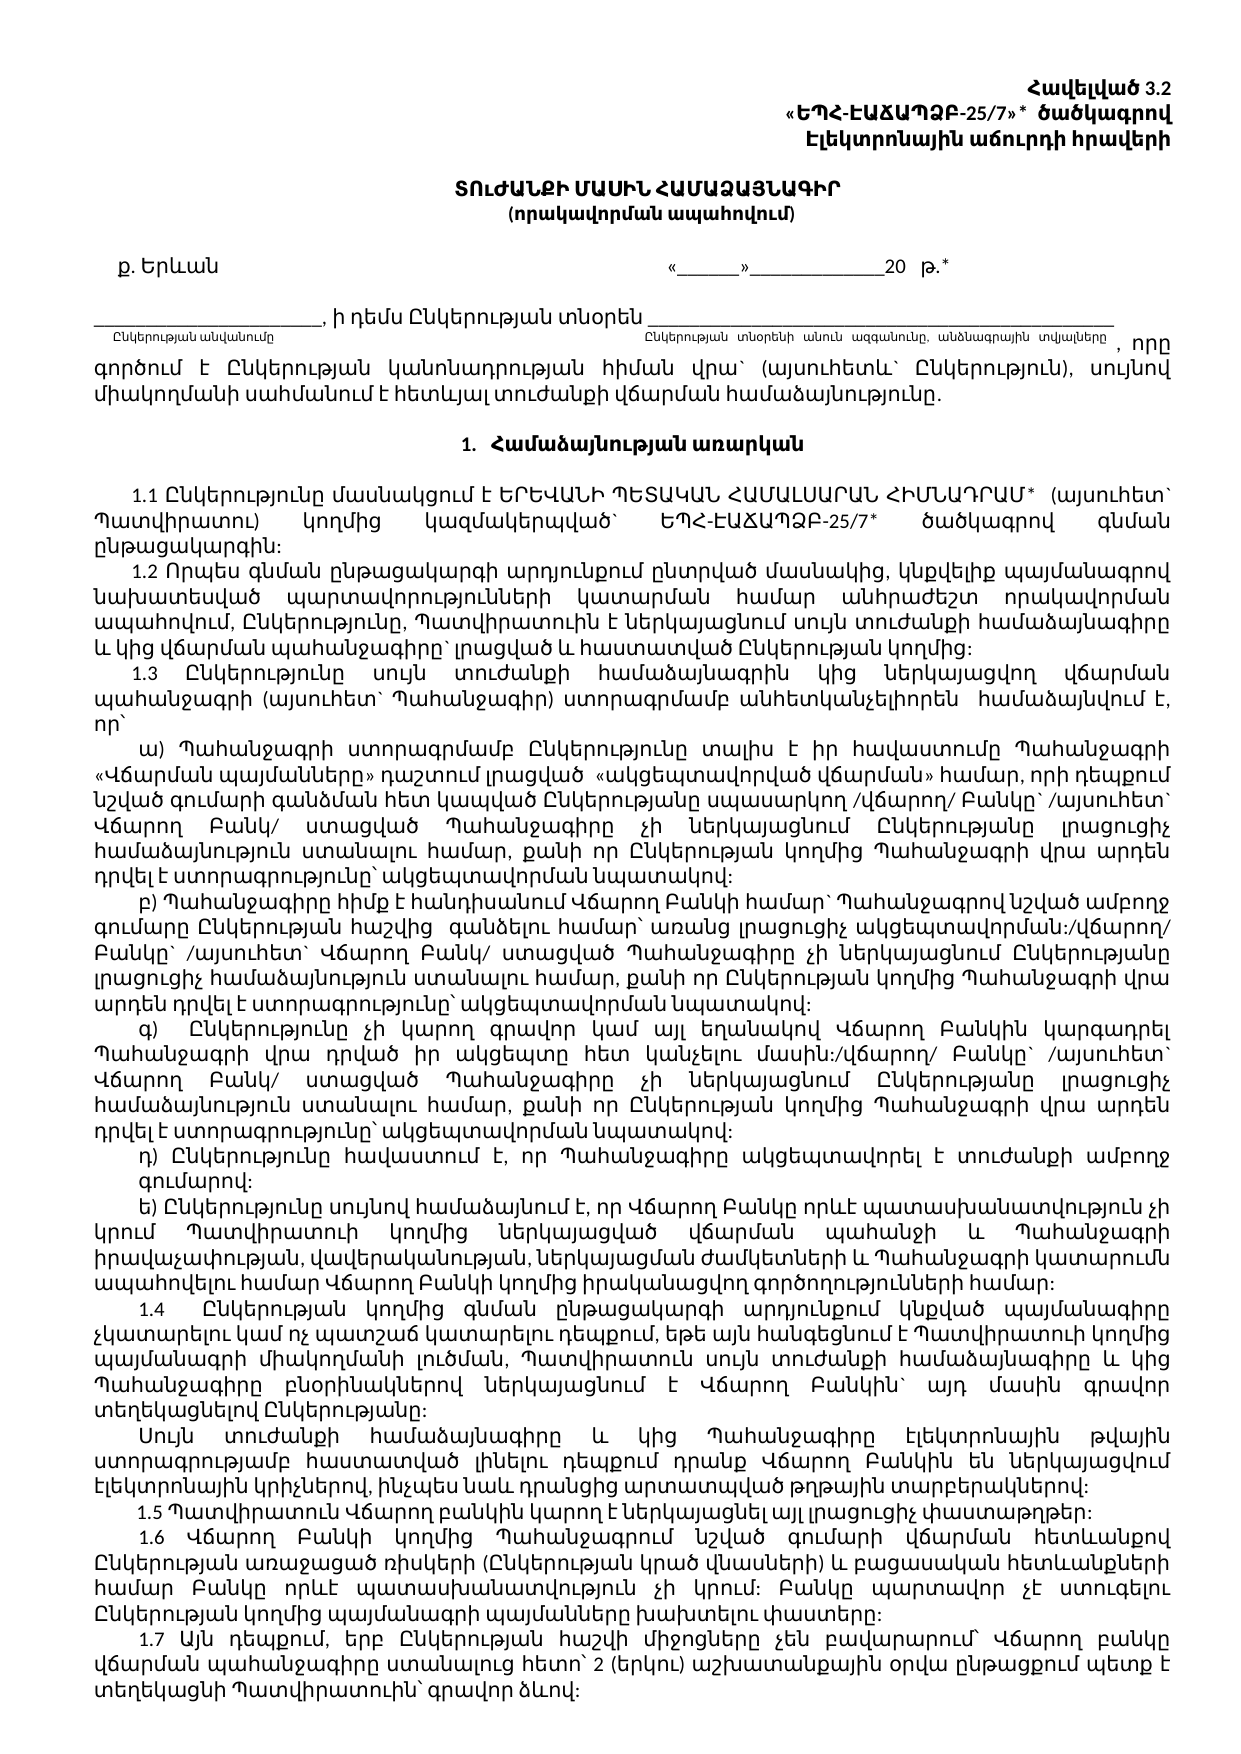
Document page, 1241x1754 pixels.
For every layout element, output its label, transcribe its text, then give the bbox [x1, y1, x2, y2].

text 1.5 Պատվիրատուն Վճարող բանկին կարող է ներկայացնել այլ լրացուցիչ փաստաթղթեր: [94, 1499, 1171, 1524]
text Էլեկտրոնային աճուրդի հրավերի [94, 126, 1171, 151]
text 1.2 Որպես գնման ընթացակարգի արդյունքում ընտրված մասնակից, կնքվելիք պայմանագրով նախատեսված պարտավորությունների կատարման համար անհրաժեշտ որակավորման ապահովում, Ընկերությունը, Պատվիրատուին է ներկայացնում սույն տուժանքի համաձայնագիրը և կից վճարման պահանջագիրը` լրացված և հաստատված Ընկերության կողմից: [94, 559, 1171, 660]
text (որակավորման ապահովում) [94, 202, 1171, 225]
text 1.3 Ընկերությունը սույն տուժանքի համաձայնագրին կից ներկայացվող վճարման պահանջագրի (այսուհետ` Պահանջագիր) ստորագրմամբ անհետկանչելիորեն համաձայնվում է, որ՝ [94, 660, 1171, 737]
text ______________________, ի դեմս Ընկերության տնօրեն _____________________________________________ [94, 304, 1171, 330]
text դ) Ընկերությունը հավաստում է, որ Պահանջագիրը ակցեպտավորել է տուժանքի ամբողջ գումարով: [138, 1143, 1171, 1194]
text Հավելված 3.2 [94, 75, 1171, 100]
text բ) Պահանջագիրը հիմք է հանդիսանում Վճարող Բանկի համար` Պահանջագրով նշված ամբողջ գումարը Ընկերության հաշվից գանձելու համար՝ առանց լրացուցիչ ակցեպտավորման:/վճարող/ Բանկը` /այսուհետ` Վճարող Բանկ/ ստացված Պահանջագիրը չի ներկայացնում Ընկերությանը լրացուցիչ համաձայնություն ստանալու համար, քանի որ Ընկերության կողմից Պահանջագրի վրա արդեն դրվել է ստորագրությունը՝ ակցեպտավորման նպատակով: [94, 889, 1171, 1016]
text ա) Պահանջագրի ստորագրմամբ Ընկերությունը տալիս է իր հավաստումը Պահանջագրի «Վճարման պայմանները» դաշտում լրացված «ակցեպտավորված վճարման» համար, որի դեպքում նշված գումարի գանձման հետ կապված Ընկերությանը սպասարկող /վճարող/ Բանկը` /այսուհետ` Վճարող Բանկ/ ստացված Պահանջագիրը չի ներկայացնում Ընկերությանը լրացուցիչ համաձայնություն ստանալու համար, քանի որ Ընկերության կողմից Պահանջագրի վրա արդեն դրվել է ստորագրությունը՝ ակցեպտավորման նպատակով: [94, 737, 1171, 889]
text 1.6 Վճարող Բանկի կողմից Պահանջագրում նշված գումարի վճարման հետևանքով Ընկերության առաջացած ռիսկերի (Ընկերության կրած վնասների) և բացասական հետևանքների համար Բանկը որևէ պատասխանատվություն չի կրում: Բանկը պարտավոր չէ ստուգելու Ընկերության կողմից պայմանագրի պայմանները խախտելու փաստերը: [94, 1524, 1171, 1626]
text Սույն տուժանքի համաձայնագիրը և կից Պահանջագիրը էլեկտրոնային թվային ստորագրությամբ հաստատված լինելու դեպքում դրանք Վճարող Բանկին են ներկայացվում էլեկտրոնային կրիչներով, ինչպես նաև դրանցից արտատպված թղթային տարբերակներով: [94, 1423, 1171, 1499]
text ՏՈւԺԱՆՔԻ ՄԱՍԻՆ ՀԱՄԱՁԱՅՆԱԳԻՐ [94, 177, 1171, 202]
text գ) Ընկերությունը չի կարող գրավոր կամ այլ եղանակով Վճարող Բանկին կարգադրել Պահանջագրի վրա դրված իր ակցեպտը հետ կանչելու մասին:/վճարող/ Բանկը` /այսուհետ` Վճարող Բանկ/ ստացված Պահանջագիրը չի ներկայացնում Ընկերությանը լրացուցիչ համաձայնություն ստանալու համար, քանի որ Ընկերության կողմից Պահանջագրի վրա արդեն դրվել է ստորագրությունը՝ ակցեպտավորման նպատակով: [94, 1016, 1171, 1143]
text ք. Երևան «______»_____________20 թ.* [94, 254, 1171, 279]
text 1.1 Ընկերությունը մասնակցում է ԵՐԵՎԱՆԻ ՊԵՏԱԿԱՆ ՀԱՄԱԼՍԱՐԱՆ ՀԻՄՆԱԴՐԱՄ* (այսուհետ` Պատվիրատու) կողմից կազմակերպված` ԵՊՀ-ԷԱՃԱՊՁԲ-25/7* ծածկագրով գնման ընթացակարգին: [94, 482, 1171, 559]
text 1.4 Ընկերության կողմից գնման ընթացակարգի արդյունքում կնքված պայմանագիրը չկատարելու կամ ոչ պատշաճ կատարելու դեպքում, եթե այն հանգեցնում է Պատվիրատուի կողմից պայմանագրի միակողմանի լուծման, Պատվիրատուն սույն տուժանքի համաձայնագիրը և կից Պահանջագիրը բնօրինակներով ներկայացնում է Վճարող Բանկին` այդ մասին գրավոր տեղեկացնելով Ընկերությանը: [94, 1296, 1171, 1423]
text 1. Համաձայնության առարկան [94, 432, 1171, 457]
text Ընկերության անվանումը Ընկերության տնօրենի անուն ազգանունը, անձնագրային տվյալները , որը գործում է Ընկերության կանոնադրության հիման վրա` (այսուհետև` Ընկերություն), սույնով միակողմանի սահմանում է հետևյալ տուժանքի վճարման համաձայնությունը. [94, 330, 1171, 406]
text 1.7 Այն դեպքում, երբ Ընկերության հաշվի միջոցները չեն բավարարում՝ Վճարող բանկը վճարման պահանջագիրը ստանալուց հետո՝ 2 (երկու) աշխատանքային օրվա ընթացքում պետք է տեղեկացնի Պատվիրատուին՝ գրավոր ձևով: [94, 1626, 1171, 1702]
text «ԵՊՀ-ԷԱՃԱՊՁԲ-25/7»* ծածկագրով [94, 100, 1171, 126]
text ե) Ընկերությունը սույնով համաձայնում է, որ Վճարող Բանկը որևէ պատասխանատվություն չի կրում Պատվիրատուի կողմից ներկայացված վճարման պահանջի և Պահանջագրի իրավաչափության, վավերականության, ներկայացման ժամկետների և Պահանջագրի կատարումն ապահովելու համար Վճարող Բանկի կողմից իրականացվող գործողությունների համար: [94, 1194, 1171, 1296]
